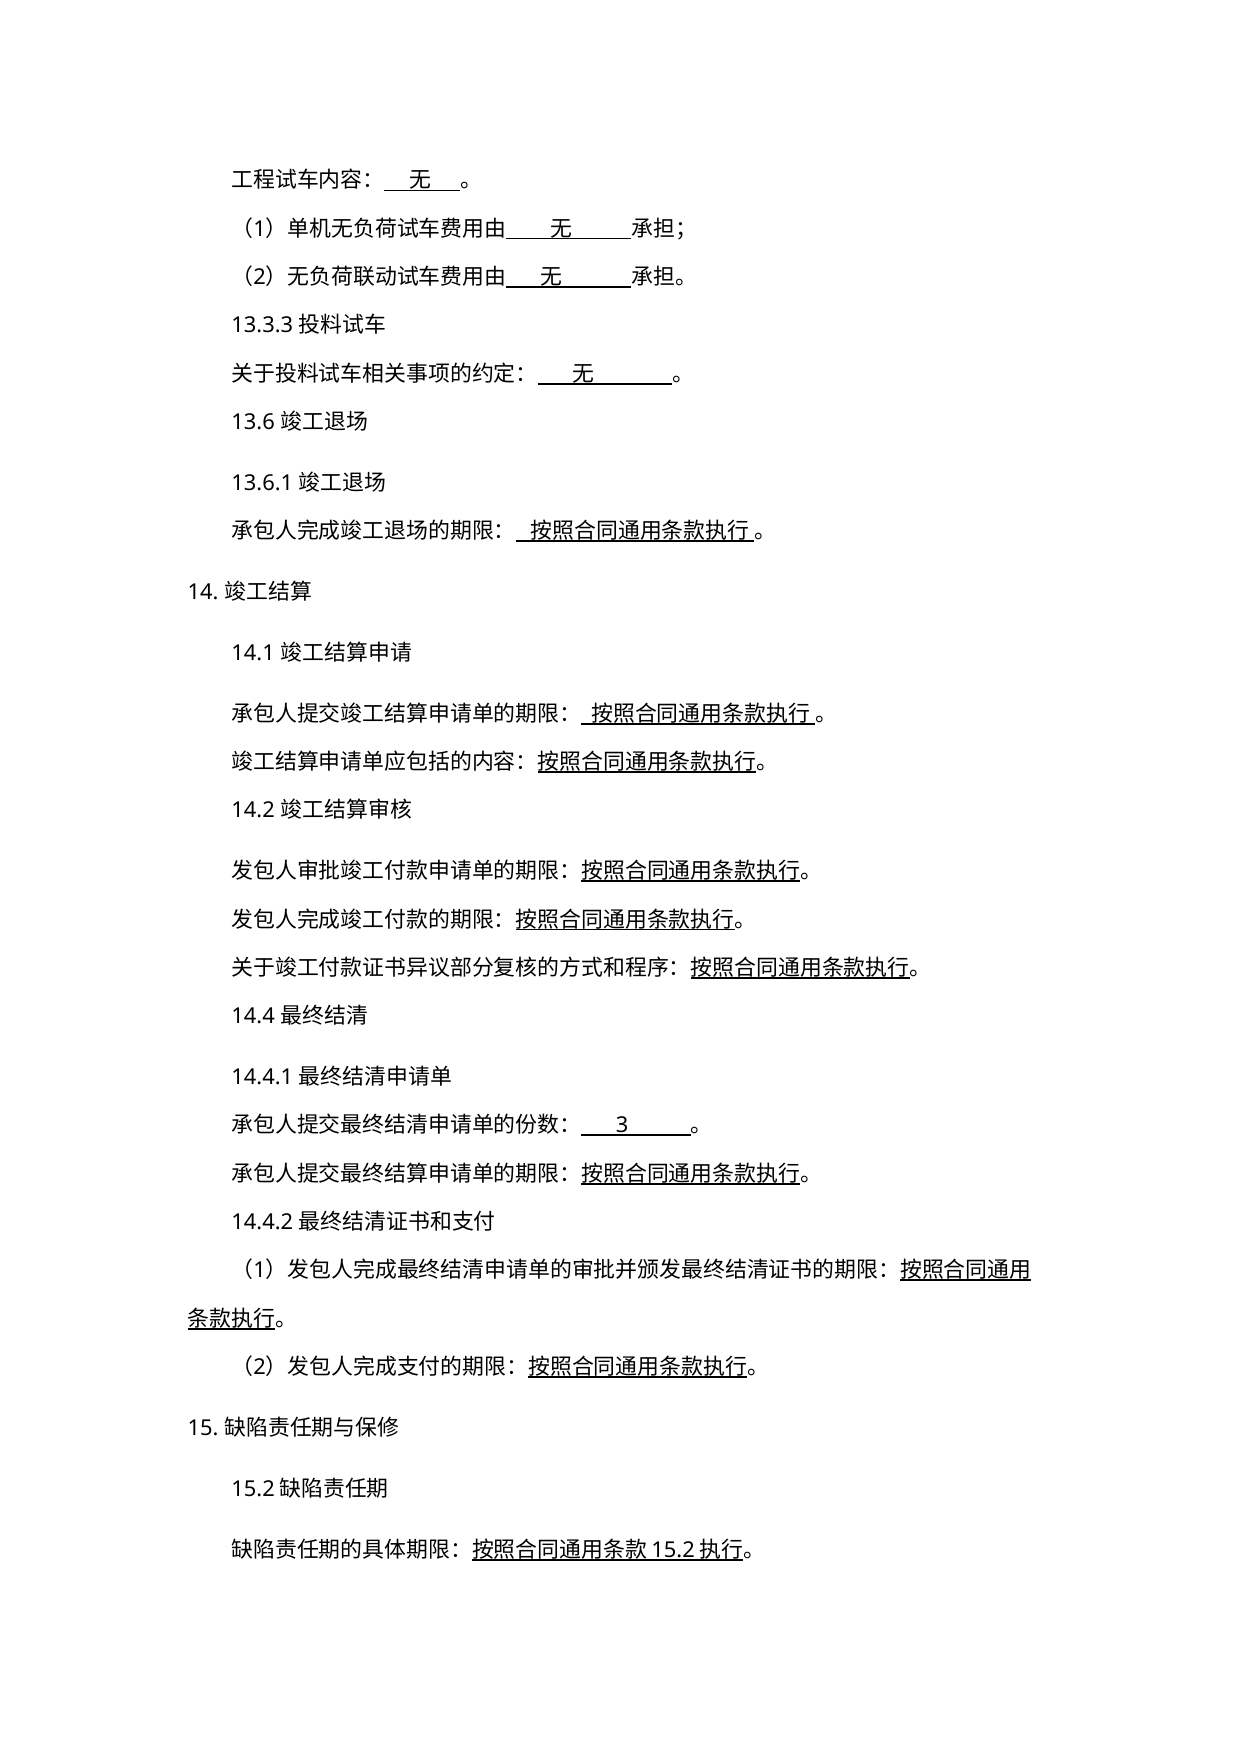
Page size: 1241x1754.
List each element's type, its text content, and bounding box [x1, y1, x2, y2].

text 缺陷责任期的具体期限：按照合同通用条款15.2执行。 [187, 1532, 1053, 1564]
text （1）单机无负荷试车费用由 无 承担； [187, 210, 1053, 243]
text （2）发包人完成支付的期限：按照合同通用条款执行。 [187, 1349, 1053, 1382]
text 竣工结算申请单应包括的内容：按照合同通用条款执行。 [187, 744, 1053, 776]
text 15.2缺陷责任期 [187, 1471, 1053, 1503]
text 发包人完成竣工付款的期限：按照合同通用条款执行。 [187, 901, 1053, 934]
subtitle 15. 缺陷责任期与保修 [187, 1410, 1053, 1442]
text 工程试车内容： 无 。 [187, 162, 1053, 194]
text 关于投料试车相关事项的约定： 无 。 [187, 355, 1053, 388]
text 承包人提交最终结清申请单的份数： 3 。 [187, 1107, 1053, 1139]
subtitle 14. 竣工结算 [187, 574, 1053, 606]
text 13.6 竣工退场 [187, 404, 1053, 436]
text 承包人提交最终结算申请单的期限：按照合同通用条款执行。 [187, 1155, 1053, 1188]
text 14.4.2 最终结清证书和支付 [187, 1204, 1053, 1236]
text 14.4.1 最终结清申请单 [187, 1059, 1053, 1091]
text 承包人提交竣工结算申请单的期限： 按照合同通用条款执行 。 [187, 695, 1053, 728]
text 关于竣工付款证书异议部分复核的方式和程序：按照合同通用条款执行。 [187, 949, 1053, 982]
text 13.6.1 竣工退场 [187, 464, 1053, 497]
text 发包人审批竣工付款申请单的期限：按照合同通用条款执行。 [187, 853, 1053, 885]
text （1）发包人完成最终结清申请单的审批并颁发最终结清证书的期限：按照合同通用条款执行。 [187, 1252, 1053, 1333]
text 14.2 竣工结算审核 [187, 792, 1053, 824]
text 14.4 最终结清 [187, 998, 1053, 1030]
text 承包人完成竣工退场的期限： 按照合同通用条款执行 。 [187, 513, 1053, 545]
text （2）无负荷联动试车费用由 无 承担。 [187, 259, 1053, 291]
text 14.1 竣工结算申请 [187, 634, 1053, 667]
text 13.3.3 投料试车 [187, 307, 1053, 339]
